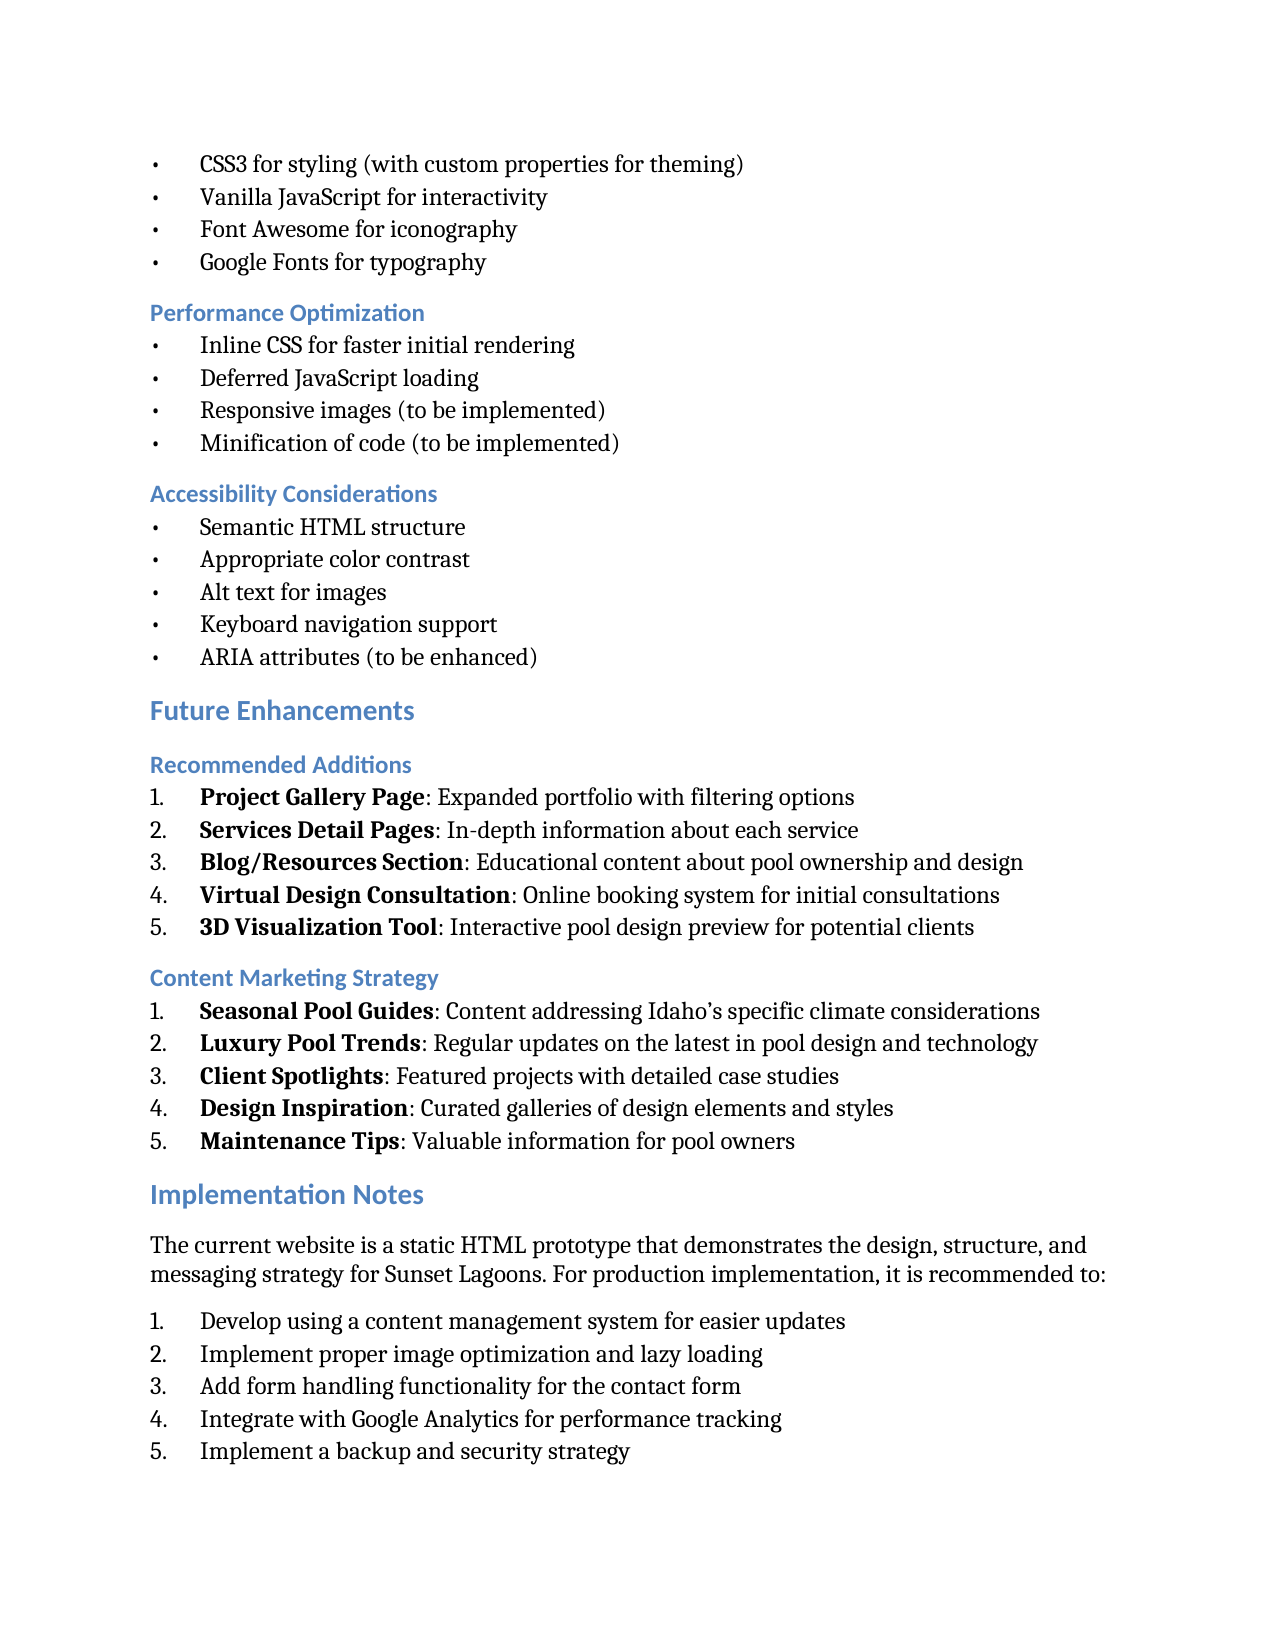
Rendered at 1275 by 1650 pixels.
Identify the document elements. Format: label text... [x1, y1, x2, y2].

list Blog/Resources Section: Educational content about pool ownership and design [150, 848, 1125, 877]
list Integrate with Google Analytics for performance tracking [150, 1404, 1125, 1433]
subtitle Implementation Notes [150, 1176, 1125, 1212]
subtitle Performance Optimization [150, 297, 1125, 328]
list Inline CSS for faster initial rendering [150, 331, 1125, 360]
list Minification of code (to be implemented) [150, 429, 1125, 458]
list Seasonal Pool Guides: Content addressing Idaho’s specific climate considerations [150, 997, 1125, 1026]
list Vanilla JavaScript for interactivity [150, 182, 1125, 211]
list Google Fonts for typography [150, 247, 1125, 276]
list Design Inspiration: Curated galleries of design elements and styles [150, 1094, 1125, 1123]
list Luxury Pool Trends: Regular updates on the latest in pool design and technology [150, 1029, 1125, 1058]
list Implement a backup and security strategy [150, 1437, 1125, 1466]
list Project Gallery Page: Expanded portfolio with filtering options [150, 783, 1125, 812]
subtitle Future Enhancements [150, 692, 1125, 728]
list Client Spotlights: Featured projects with detailed case studies [150, 1062, 1125, 1091]
list Add form handling functionality for the contact form [150, 1372, 1125, 1401]
list Appropriate color contrast [150, 545, 1125, 574]
list Maintenance Tips: Valuable information for pool owners [150, 1127, 1125, 1156]
list Keyboard navigation support [150, 610, 1125, 639]
list CSS3 for styling (with custom properties for theming) [150, 150, 1125, 179]
list Font Awesome for iconography [150, 215, 1125, 244]
subtitle Content Marketing Strategy [150, 963, 1125, 993]
text The current website is a static HTML prototype that demonstrates the design, structure, and messaging strategy for Sunset Lagoons. For production implementation, it is recommended to: [150, 1231, 1125, 1288]
list Implement proper image optimization and lazy loading [150, 1339, 1125, 1368]
list Semantic HTML structure [150, 513, 1125, 541]
list Deferred JavaScript loading [150, 364, 1125, 393]
subtitle Recommended Additions [150, 749, 1125, 779]
list 3D Visualization Tool: Interactive pool design preview for potential clients [150, 913, 1125, 942]
list Develop using a content management system for easier updates [150, 1307, 1125, 1336]
list ARIA attributes (to be enhanced) [150, 643, 1125, 671]
list Services Detail Pages: In-depth information about each service [150, 816, 1125, 844]
list Responsive images (to be implemented) [150, 396, 1125, 425]
list Alt text for images [150, 578, 1125, 606]
list Virtual Design Consultation: Online booking system for initial consultations [150, 881, 1125, 909]
subtitle Accessibility Considerations [150, 478, 1125, 509]
